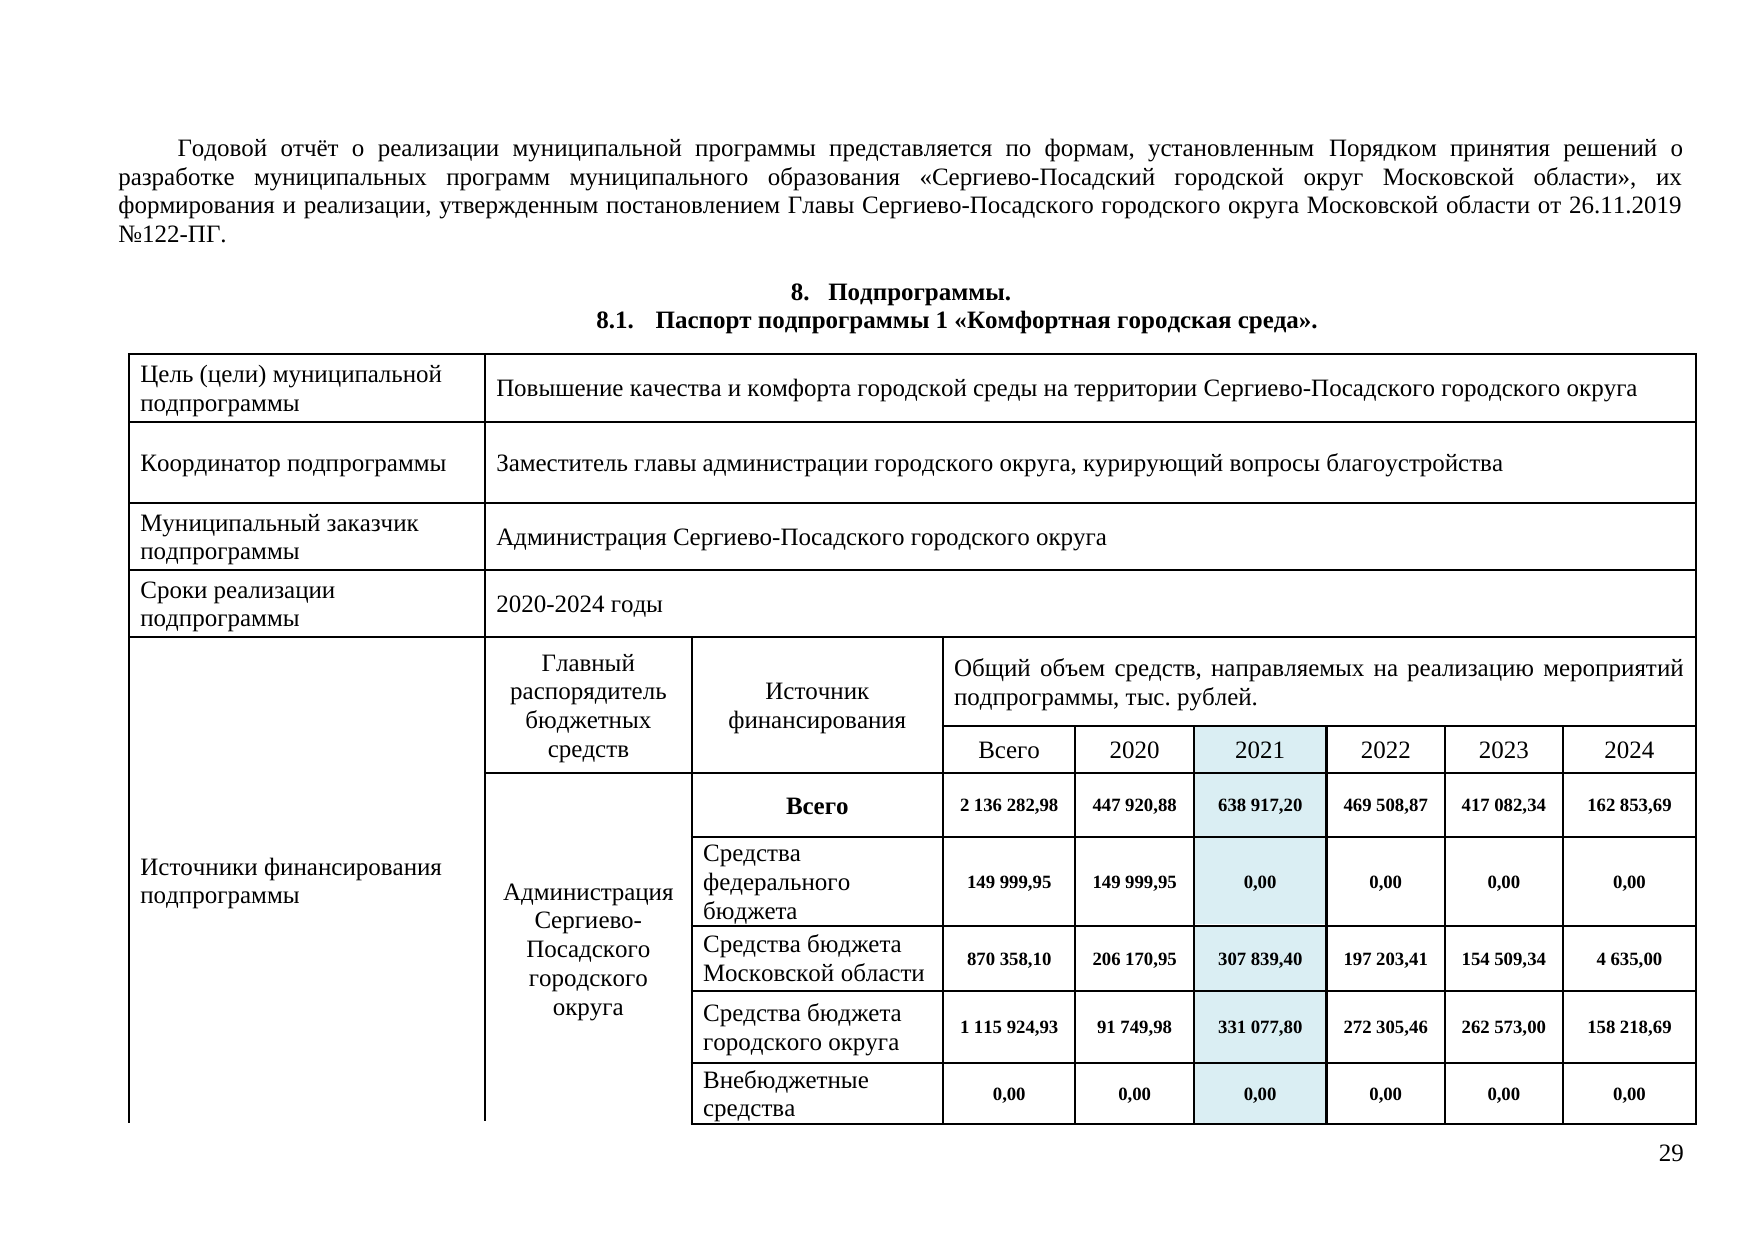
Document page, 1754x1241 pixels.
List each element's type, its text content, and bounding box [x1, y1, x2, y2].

list Паспорт подпрограммы 1 «Комфортная городская среда». [231, 305, 1683, 334]
table_cell 0,00 [1564, 1064, 1695, 1123]
table_cell 154 509,34 [1446, 927, 1562, 990]
table_cell Главный распорядитель бюджетных средств [486, 638, 691, 772]
table_cell Администрация Сергиево-Посадского городского округа [485, 774, 691, 1123]
table_cell 0,00 [1195, 838, 1325, 924]
table_cell Средства бюджета городского округа [693, 992, 942, 1062]
table_cell 0,00 [1328, 838, 1444, 924]
table_cell Средства бюджета Московской области [693, 927, 942, 990]
table_cell 2021 [1195, 727, 1325, 772]
table_header Повышение качества и комфорта городской среды на территории Сергиево-Посадского городского округа [486, 355, 1695, 421]
table_cell 2024 [1564, 727, 1695, 772]
table_cell 91 749,98 [1076, 992, 1193, 1062]
table_cell Источник финансирования [693, 638, 942, 772]
table_cell 149 999,95 [944, 838, 1074, 924]
table_cell 0,00 [1564, 838, 1695, 924]
table_cell 2020-2024 годы [486, 571, 1695, 636]
table_cell 2023 [1446, 727, 1562, 772]
table_cell 262 573,00 [1446, 992, 1562, 1062]
table_cell 162 853,69 [1564, 774, 1695, 836]
table_cell Общий объем средств, направляемых на реализацию мероприятий подпрограммы, тыс. рублей. [944, 638, 1695, 725]
table_cell 4 635,00 [1564, 927, 1695, 990]
table_cell 0,00 [1076, 1064, 1193, 1123]
table_cell 158 218,69 [1564, 992, 1695, 1062]
table_cell Сроки реализации подпрограммы [130, 571, 484, 636]
table_cell 307 839,40 [1195, 927, 1325, 990]
table_cell Координатор подпрограммы [130, 423, 484, 502]
text Годовой отчёт о реализации муниципальной программы представляется по формам, установленным Порядком принятия решений о разработке муниципальных программ муниципального образования «Сергиево-Посадский городской округ Московской области», их формирования и реализации, утвержденным постановлением Главы Сергиево-Посадского городского округа Московской области от 26.11.2019 №122-ПГ. [118, 133, 1683, 248]
table_cell Всего [944, 727, 1074, 772]
table_cell 2020 [1076, 727, 1193, 772]
table_cell Администрация Сергиево-Посадского городского округа [486, 504, 1695, 569]
table_cell 1 115 924,93 [944, 992, 1074, 1062]
table_cell 2022 [1328, 727, 1444, 772]
table_cell 447 920,88 [1076, 774, 1193, 836]
table_cell Средства федерального бюджета [693, 838, 942, 924]
table_cell 0,00 [1446, 1064, 1562, 1123]
table_cell 0,00 [944, 1064, 1074, 1123]
table_cell 417 082,34 [1446, 774, 1562, 836]
table_cell 149 999,95 [1076, 838, 1193, 924]
table_cell 272 305,46 [1328, 992, 1444, 1062]
table_cell 0,00 [1195, 1064, 1325, 1123]
table_cell 0,00 [1446, 838, 1562, 924]
table_cell Внебюджетные средства [693, 1064, 942, 1123]
table_cell Всего [693, 774, 942, 836]
table_cell 331 077,80 [1195, 992, 1325, 1062]
table_cell 197 203,41 [1328, 927, 1444, 990]
table_cell Источники финансирования подпрограммы [130, 638, 485, 1123]
table_cell 469 508,87 [1328, 774, 1444, 836]
table_cell 638 917,20 [1195, 774, 1325, 836]
table_cell 870 358,10 [944, 927, 1074, 990]
table_cell 0,00 [1328, 1064, 1444, 1123]
table_cell Муниципальный заказчик подпрограммы [130, 504, 484, 569]
table_cell 2 136 282,98 [944, 774, 1074, 836]
table_cell Заместитель главы администрации городского округа, курирующий вопросы благоустройства [486, 423, 1695, 502]
table_cell 206 170,95 [1076, 927, 1193, 990]
table_header Цель (цели) муниципальной подпрограммы [130, 355, 484, 421]
list Подпрограммы. [118, 277, 1683, 305]
